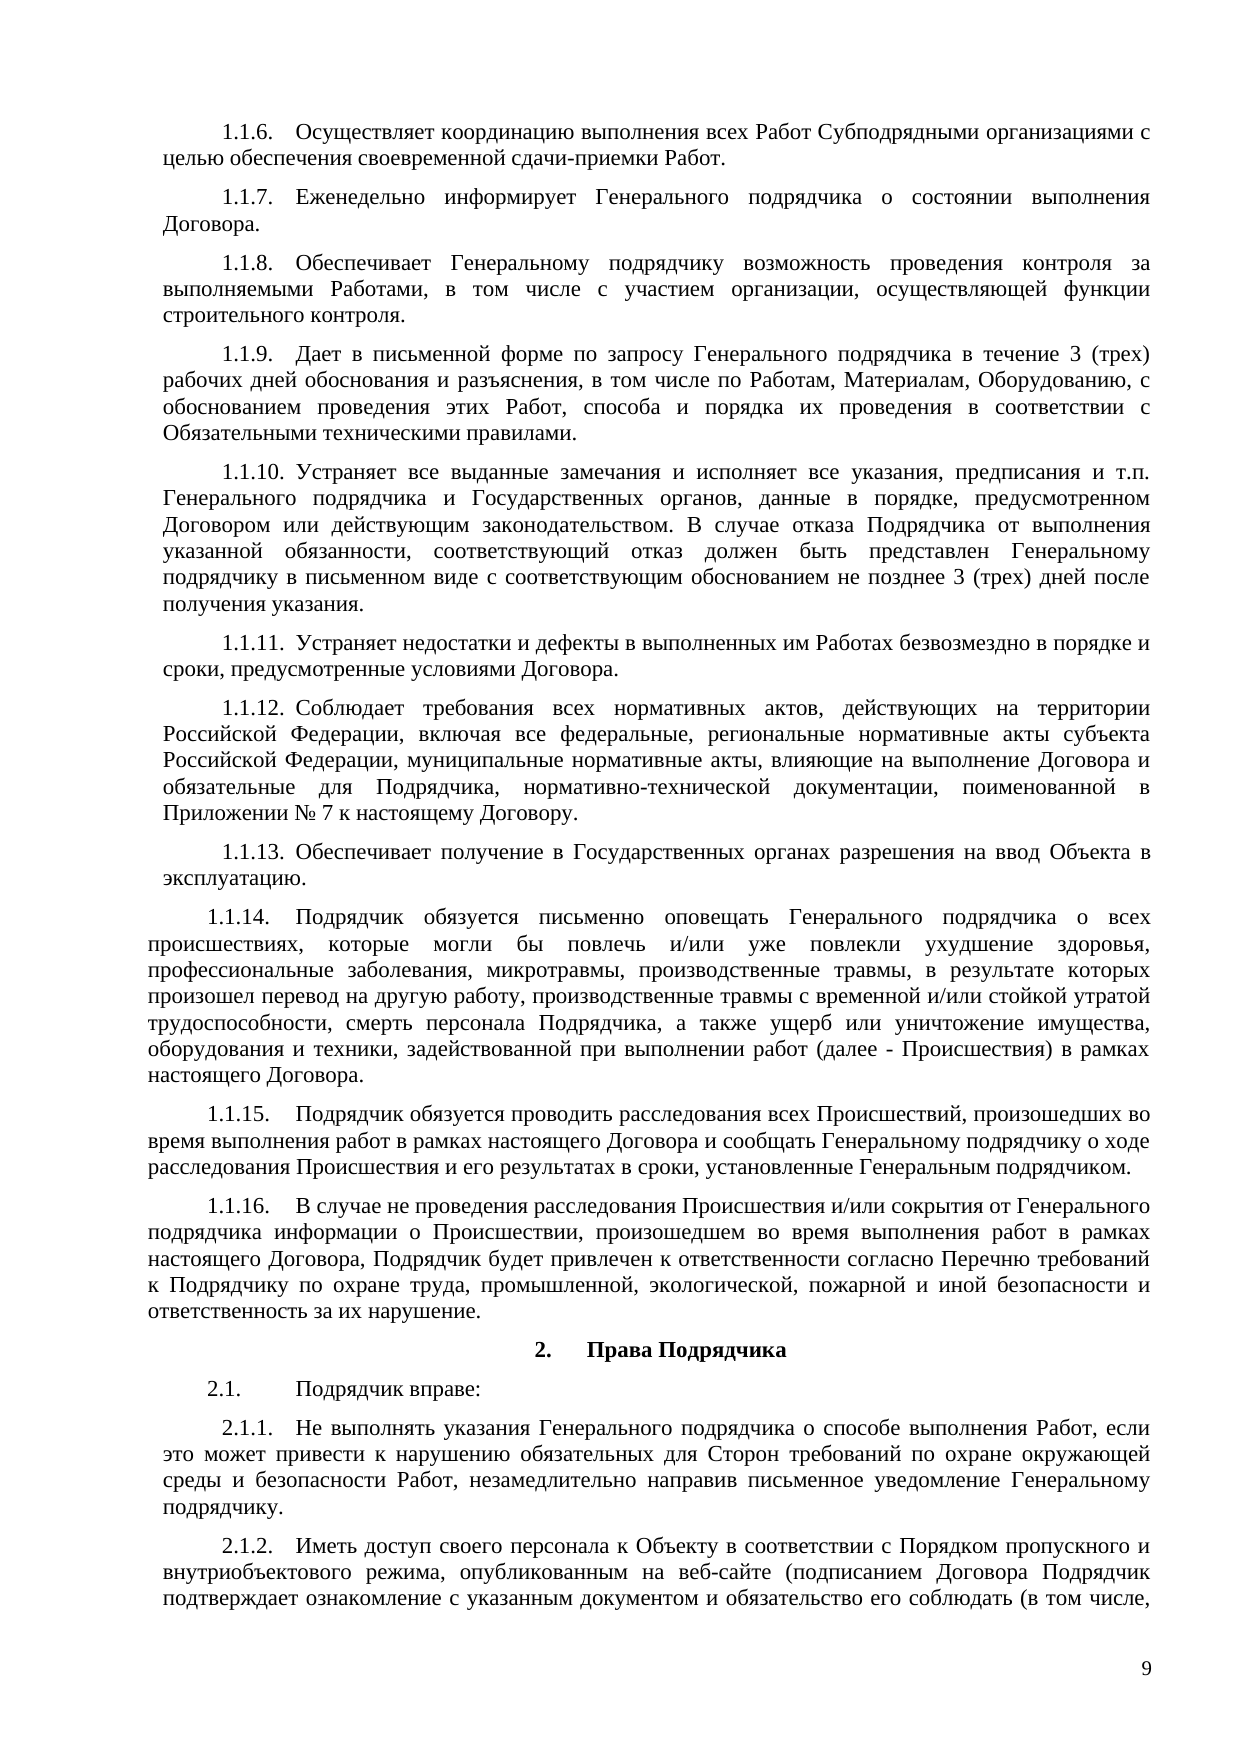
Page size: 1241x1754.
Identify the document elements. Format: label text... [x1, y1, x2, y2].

text Соблюдает требования всех нормативных актов, действующих на территории Российской Федерации, включая все федеральные, региональные нормативные акты субъекта Российской Федерации, муниципальные нормативные акты, влияющие на выполнение Договора и обязательные для Подрядчика, нормативно-технической документации, поименованной в Приложении № 7 к настоящему Договору. [163, 694, 1152, 826]
text Права Подрядчика [148, 1336, 1152, 1362]
text Обеспечивает получение в Государственных органах разрешения на ввод Объекта в эксплуатацию. [163, 838, 1152, 891]
text Осуществляет координацию выполнения всех Работ Субподрядными организациями с целью обеспечения своевременной сдачи-приемки Работ. [163, 118, 1152, 171]
text Не выполнять указания Генерального подрядчика о способе выполнения Работ, если это может привести к нарушению обязательных для Сторон требований по охране окружающей среды и безопасности Работ, незамедлительно направив письменное уведомление Генеральному подрядчику. [163, 1414, 1152, 1519]
text В случае не проведения расследования Происшествия и/или сокрытия от Генерального подрядчика информации о Происшествии, произошедшем во время выполнения работ в рамках настоящего Договора, Подрядчик будет привлечен к ответственности согласно Перечню требований к Подрядчику по охране труда, промышленной, экологической, пожарной и иной безопасности и ответственность за их нарушение. [148, 1192, 1152, 1324]
text Подрядчик обязуется письменно оповещать Генерального подрядчика о всех происшествиях, которые могли бы повлечь и/или уже повлекли ухудшение здоровья, профессиональные заболевания, микротравмы, производственные травмы, в результате которых произошел перевод на другую работу, производственные травмы с временной и/или стойкой утратой трудоспособности, смерть персонала Подрядчика, а также ущерб или уничтожение имущества, оборудования и техники, задействованной при выполнении работ (далее - Происшествия) в рамках настоящего Договора. [148, 903, 1152, 1088]
text Устраняет все выданные замечания и исполняет все указания, предписания и т.п. Генерального подрядчика и Государственных органов, данные в порядке, предусмотренном Договором или действующим законодательством. В случае отказа Подрядчика от выполнения указанной обязанности, соответствующий отказ должен быть представлен Генеральному подрядчику в письменном виде с соответствующим обоснованием не позднее 3 (трех) дней после получения указания. [163, 458, 1152, 616]
text Обеспечивает Генеральному подрядчику возможность проведения контроля за выполняемыми Работами, в том числе с участием организации, осуществляющей функции строительного контроля. [163, 248, 1152, 328]
text Устраняет недостатки и дефекты в выполненных им Работах безвозмездно в порядке и сроки, предусмотренные условиями Договора. [163, 629, 1152, 681]
text Подрядчик обязуется проводить расследования всех Происшествий, произошедших во время выполнения работ в рамках настоящего Договора и сообщать Генеральному подрядчику о ходе расследования Происшествия и его результатах в сроки, установленные Генеральным подрядчиком. [148, 1100, 1152, 1179]
text Дает в письменной форме по запросу Генерального подрядчика в течение 3 (трех) рабочих дней обоснования и разъяснения, в том числе по Работам, Материалам, Оборудованию, с обоснованием проведения этих Работ, способа и порядка их проведения в соответствии с Обязательными техническими правилами. [163, 340, 1152, 446]
text Еженедельно информирует Генерального подрядчика о состоянии выполнения Договора. [163, 183, 1152, 236]
text Подрядчик вправе: [148, 1375, 1152, 1401]
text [163, 1532, 1152, 1611]
